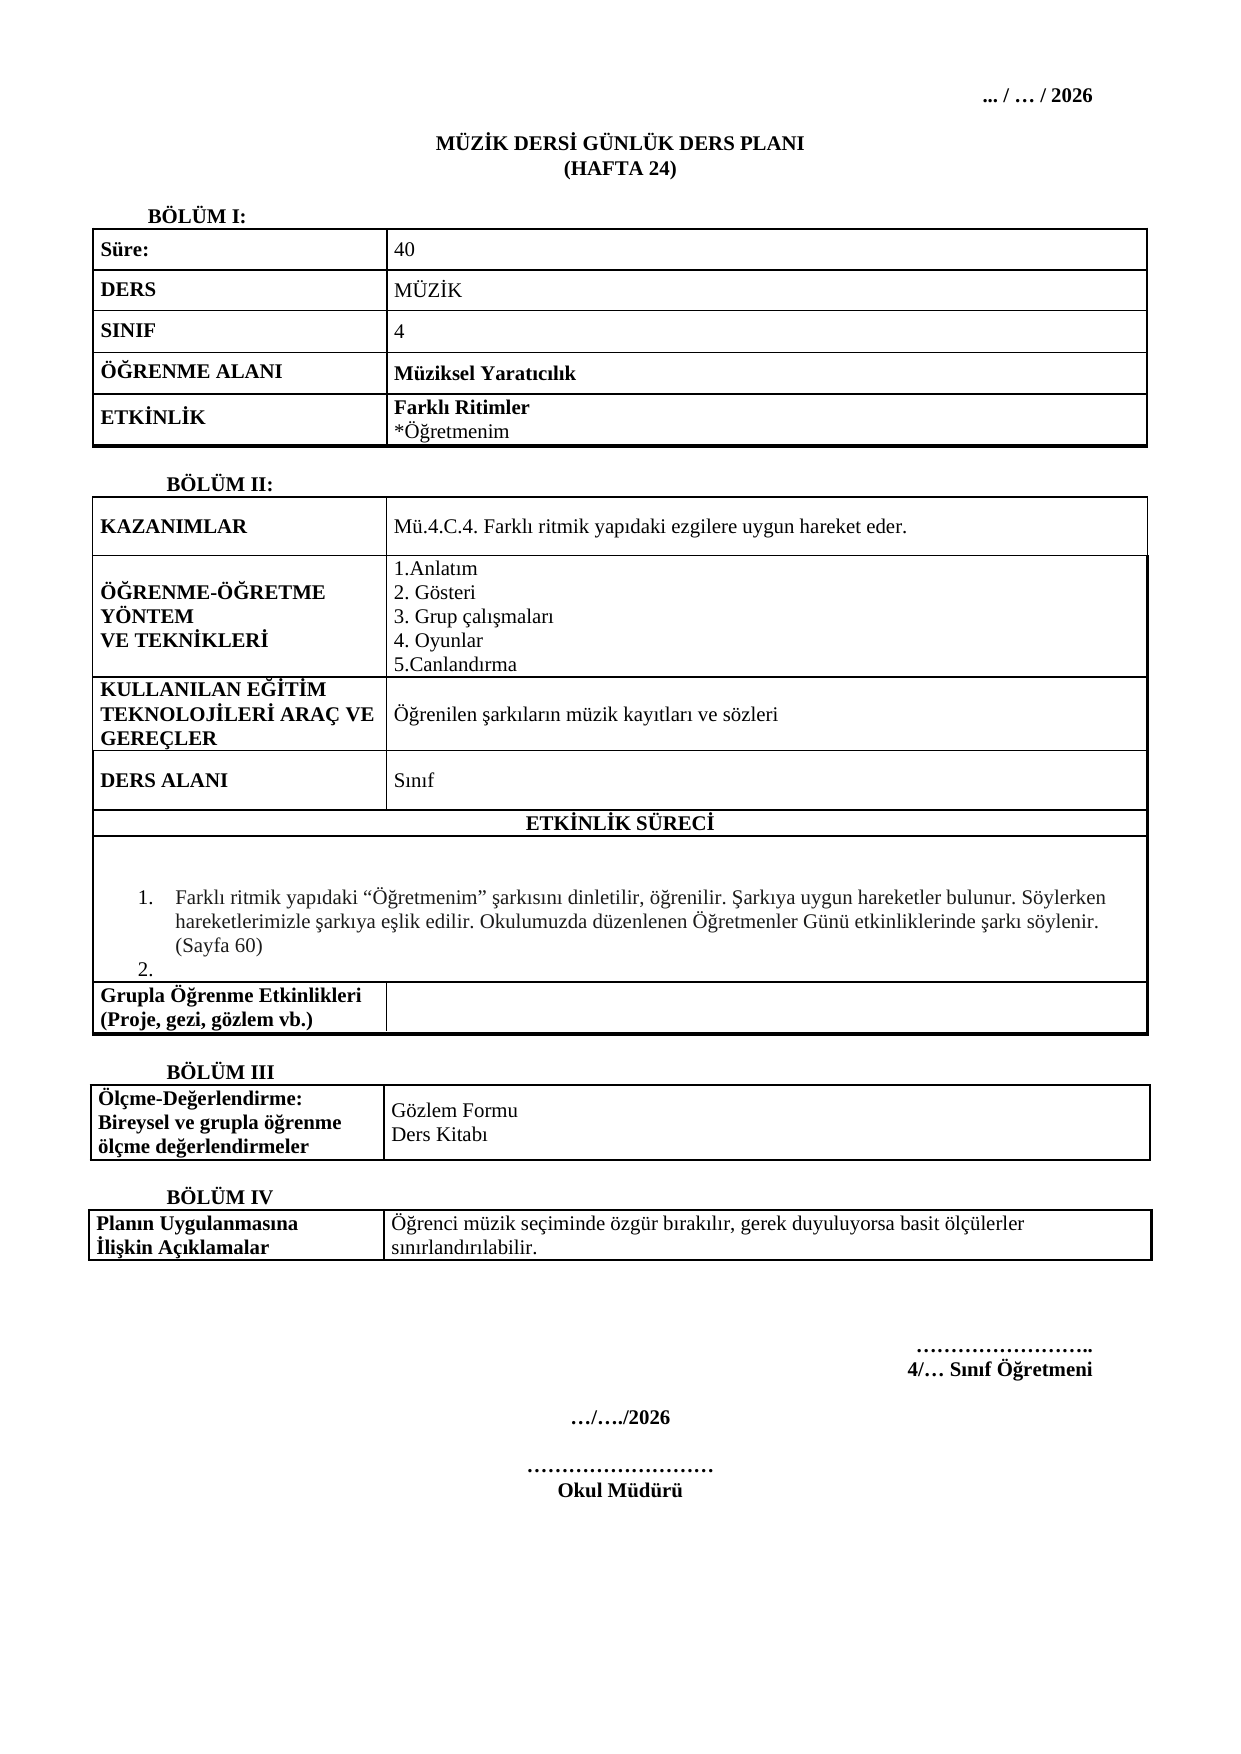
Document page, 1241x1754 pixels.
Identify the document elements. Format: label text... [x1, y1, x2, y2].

table_header Gözlem Formu Ders Kitabı [385, 1086, 1149, 1158]
table_cell DERS [94, 271, 386, 310]
table_cell 4 [388, 311, 1146, 352]
text BÖLÜM I: [148, 203, 1093, 228]
table_cell ÖĞRENME ALANI [94, 353, 386, 393]
table_header Süre: [94, 230, 386, 269]
table_cell Müziksel Yaratıcılık [388, 353, 1146, 393]
text BÖLÜM II: [148, 472, 1093, 496]
text (HAFTA 24) [148, 155, 1093, 179]
table_cell Öğrenilen şarkıların müzik kayıtları ve sözleri [387, 678, 1146, 749]
table_header 40 [388, 230, 1146, 269]
text ... / … / 2026 [148, 83, 1093, 107]
table_cell 1.Anlatım 2. Gösteri 3. Grup çalışmaları 4. Oyunlar 5.Canlandırma [387, 556, 1146, 676]
subtitle BÖLÜM III [148, 1060, 1093, 1084]
table_header KAZANIMLAR [93, 498, 386, 555]
table_header Ölçme-Değerlendirme: Bireysel ve grupla öğrenme ölçme değerlendirmeler [92, 1086, 383, 1158]
table_header Öğrenci müzik seçiminde özgür bırakılır, gerek duyuluyorsa basit ölçülerler sınırlandırılabilir. [385, 1211, 1150, 1259]
text MÜZİK DERSİ GÜNLÜK DERS PLANI [148, 131, 1093, 155]
table_cell [387, 983, 1146, 1031]
table_header Planın Uygulanmasına İlişkin Açıklamalar [90, 1211, 383, 1259]
table_cell ÖĞRENME-ÖĞRETME YÖNTEM VE TEKNİKLERİ [93, 556, 386, 676]
table_cell Farklı ritmik yapıdaki “Öğretmenim” şarkısını dinletilir, öğrenilir. Şarkıya uygun hareketler bulunur. Söylerken hareketlerimizle şarkıya eşlik edilir. Okulumuzda düzenlenen Öğretmenler Günü etkinliklerinde şarkı söylenir.(Sayfa 60) [94, 837, 1146, 981]
table_cell Farklı Ritimler *Öğretmenim [388, 395, 1146, 444]
table_cell KULLANILAN EĞİTİM TEKNOLOJİLERİ ARAÇ VE GEREÇLER [93, 678, 386, 749]
subtitle BÖLÜM IV [148, 1184, 1093, 1209]
text …………………….. [148, 1333, 1093, 1357]
text Okul Müdürü [148, 1477, 1093, 1502]
table_cell DERS ALANI [94, 751, 386, 809]
table_cell SINIF [94, 311, 386, 352]
table_cell ETKİNLİK SÜRECİ [94, 811, 1146, 835]
table_header Mü.4.C.4. Farklı ritmik yapıdaki ezgilere uygun hareket eder. [387, 498, 1147, 555]
table_cell MÜZİK [388, 271, 1146, 310]
text …/…./2026 [148, 1405, 1093, 1429]
text 4/… Sınıf Öğretmeni [148, 1357, 1093, 1381]
table_cell Sınıf [387, 751, 1146, 809]
table_cell Grupla Öğrenme Etkinlikleri (Proje, gezi, gözlem vb.) [94, 983, 386, 1031]
text ……………………… [148, 1453, 1093, 1477]
table_cell ETKİNLİK [94, 395, 386, 444]
